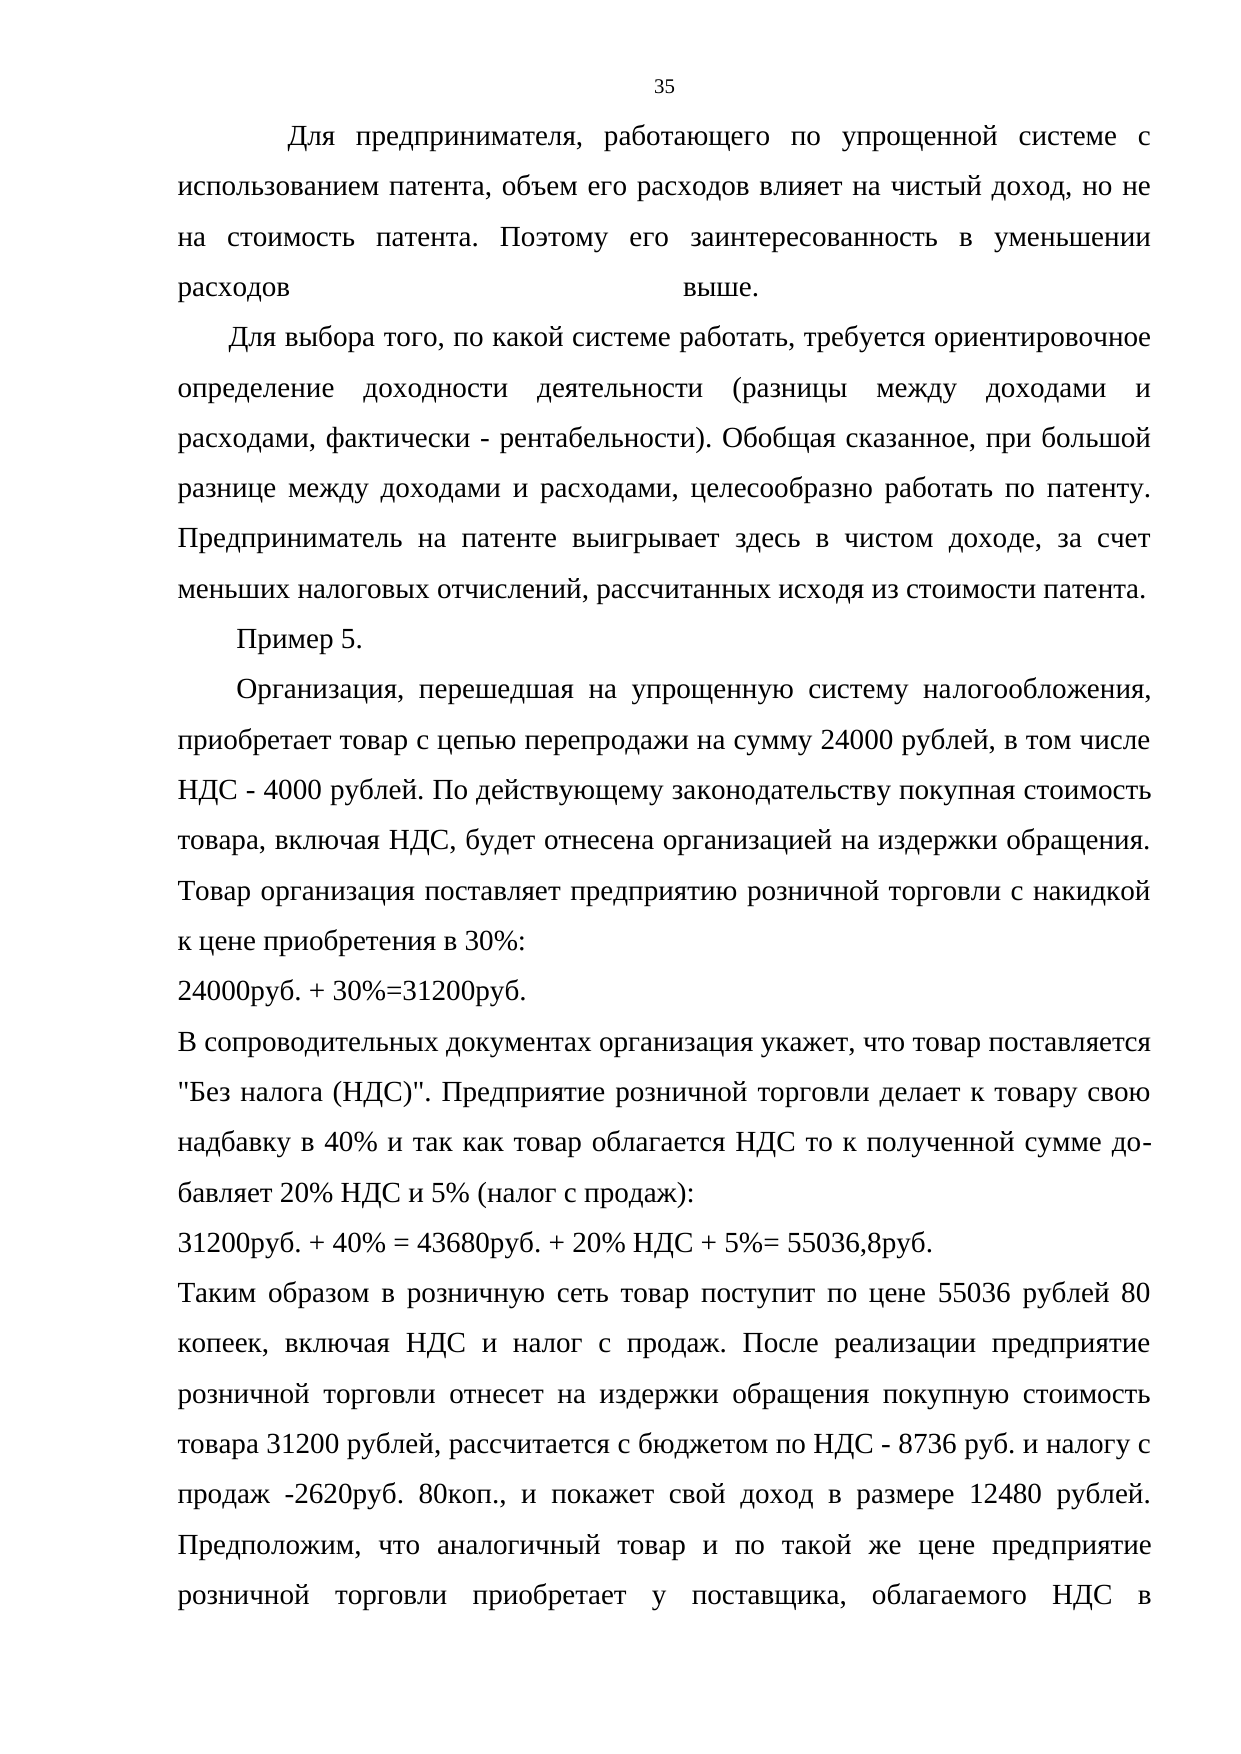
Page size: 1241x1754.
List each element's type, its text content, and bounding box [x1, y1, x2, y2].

text Для предпринимателя, работающего по упрощенной системе с использованием патента, объем его расходов влияет на чистый доход, но не на стоимость патента. Поэтому его заинтересованность в уменьшении расходов выше. Для выбора того, по какой системе работать, требуется ориентировочное определение доходности деятельности (разницы между доходами и расходами, фактически - рентабельности). Обобщая сказанное, при большой разнице между доходами и расходами, целесообразно работать по патенту. Предприниматель на патенте выигрывает здесь в чистом доходе, за счет меньших налоговых отчислений, рассчитанных исходя из стоимости патента. [177, 118, 1152, 604]
text Организация, перешедшая на упрощенную систему налогообложения, приобретает товар с цепью перепродажи на сумму 24000 рублей, в том числе НДС - 4000 рублей. По действующему законодательству покупная стоимость товара, включая НДС, будет отнесена организацией на издержки обращения. Товар организация поставляет предприятию розничной торговли с накидкой к цене приобретения в 30%: [177, 672, 1152, 957]
text 24000руб. + 30%=31200руб. [177, 973, 1152, 1007]
text В сопроводительных документах организация укажет, что товар поставляется "Без налога (НДС)". Предприятие розничной торговли делает к товару свою надбавку в 40% и так как товар облагается НДС то к полученной сумме добавляет 20% НДС и 5% (налог с продаж): [177, 1024, 1152, 1208]
text Пример 5. [177, 621, 1152, 655]
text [177, 1275, 1152, 1611]
text 31200руб. + 40% = 43680руб. + 20% НДС + 5%= 55036,8руб. [177, 1225, 1152, 1258]
